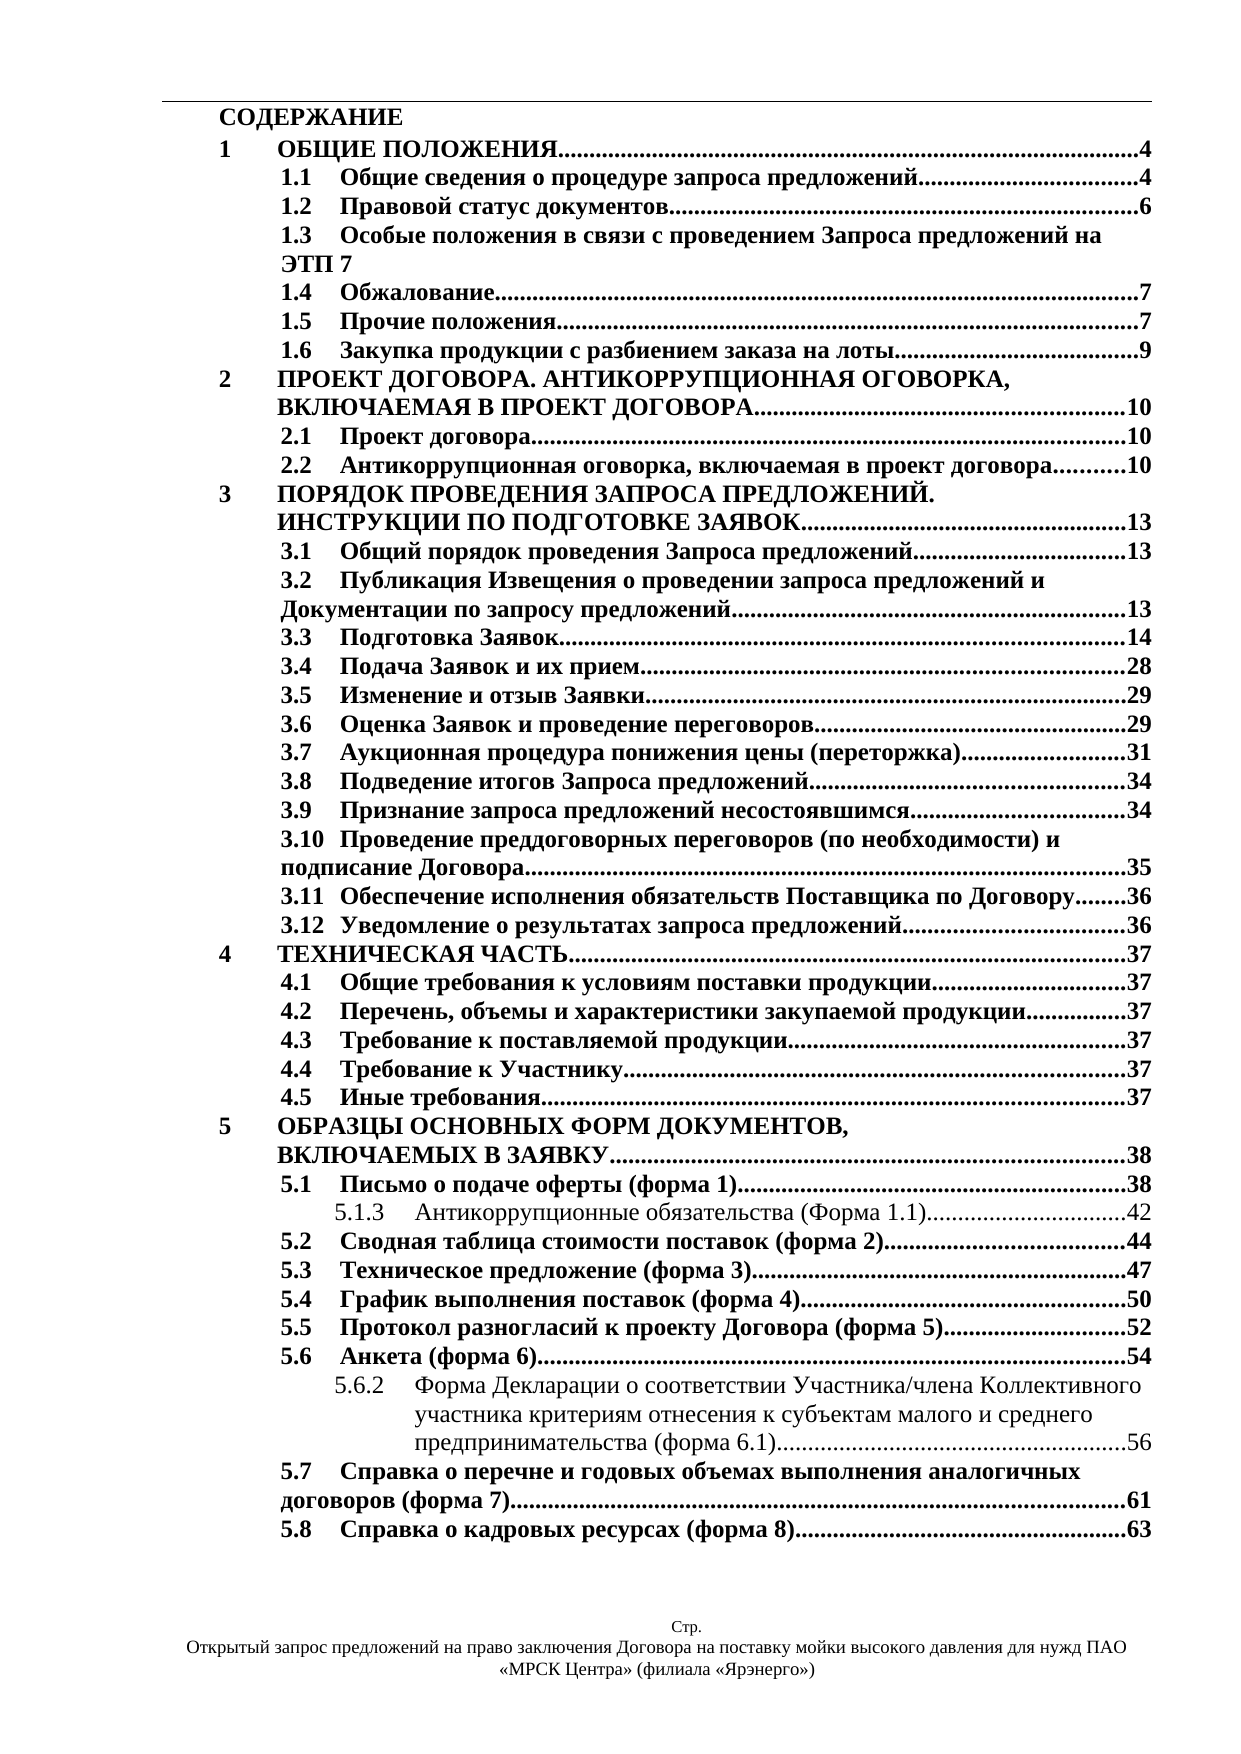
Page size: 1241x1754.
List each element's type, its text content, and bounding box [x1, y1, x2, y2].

text 3.2 Публикация Извещения о проведении запроса предложений и Документации по запросу предложений 13 [280, 565, 1133, 622]
text 3.9 Признание запроса предложений несостоявшимся 34 [280, 795, 1133, 824]
text 2.2 Антикоррупционная оговорка, включаемая в проект договора 10 [280, 450, 1133, 479]
text 3.1 Общий порядок проведения Запроса предложений 13 [280, 536, 1133, 565]
text 4.1 Общие требования к условиям поставки продукции 37 [280, 967, 1133, 996]
text 3.8 Подведение итогов Запроса предложений 34 [280, 766, 1133, 795]
text 1.5 Прочие положения 7 [280, 306, 1133, 335]
text 5.6 Анкета (форма 6) 54 [280, 1341, 1133, 1370]
text 3.3 Подготовка Заявок 14 [280, 622, 1133, 651]
text 4.3 Требование к поставляемой продукции 37 [280, 1025, 1133, 1054]
text 5.1.3 Антикоррупционные обязательства (Форма 1.1). 42 [334, 1197, 1144, 1226]
text 1.1 Общие сведения о процедуре запроса предложений 4 [280, 162, 1133, 191]
text 2.1 Проект договора 10 [280, 421, 1133, 450]
text 5.4 График выполнения поставок (форма 4) 50 [280, 1284, 1133, 1312]
text 3.7 Аукционная процедура понижения цены (переторжка) 31 [280, 737, 1133, 766]
text 3.10 Проведение преддоговорных переговоров (по необходимости) и подписание Договора 35 [280, 824, 1133, 881]
text 2 Проект Договора. Антикоррупционная оговорка, включаемая в проект договора 10 [218, 364, 1033, 421]
text 1.2 Правовой статус документов 6 [280, 191, 1133, 220]
text 4 Техническая часть 37 [218, 939, 1033, 967]
text 3 Порядок проведения Запроса предложений. Инструкции по подготовке Заявок 13 [218, 479, 1033, 536]
text 3.11 Обеспечение исполнения обязательств Поставщика по Договору 36 [280, 881, 1133, 910]
text 3.4 Подача Заявок и их прием 28 [280, 651, 1133, 680]
text 5.6.2 Форма Декларации о соответствии Участника/члена Коллективного участника критериям отнесения к субъектам малого и среднего предпринимательства (форма 6.1) 56 [334, 1370, 1144, 1456]
text 4.5 Иные требования 37 [280, 1082, 1133, 1111]
text 5.1 Письмо о подаче оферты (форма 1) 38 [280, 1169, 1133, 1197]
text 4.4 Требование к Участнику. 37 [280, 1054, 1133, 1082]
text 1.3 Особые положения в связи с проведением Запроса предложений на ЭТП 7 [280, 220, 1133, 277]
text 1.6 Закупка продукции с разбиением заказа на лоты 9 [280, 335, 1133, 364]
text 5.3 Техническое предложение (форма 3) 47 [280, 1255, 1133, 1284]
text 5.7 Справка о перечне и годовых объемах выполнения аналогичных договоров (форма 7) 61 [280, 1456, 1133, 1514]
text 3.12 Уведомление о результатах запроса предложений 36 [280, 910, 1133, 939]
text 1 Общие положения 4 [218, 134, 1033, 162]
text 5.8 Справка о кадровых ресурсах (форма 8) 63 [280, 1514, 1133, 1542]
text 5.2 Сводная таблица стоимости поставок (форма 2) 44 [280, 1226, 1133, 1255]
text СОДЕРЖАНИЕ [218, 102, 938, 131]
text 5 Образцы основных форм документов, включаемых в Заявку 38 [218, 1111, 1033, 1169]
text 1.4 Обжалование 7 [280, 277, 1133, 306]
text 5.5 Протокол разногласий к проекту Договора (форма 5) 52 [280, 1312, 1133, 1341]
text 3.5 Изменение и отзыв Заявки 29 [280, 680, 1133, 709]
text 4.2 Перечень, объемы и характеристики закупаемой продукции 37 [280, 996, 1133, 1025]
text 3.6 Оценка Заявок и проведение переговоров 29 [280, 709, 1133, 737]
